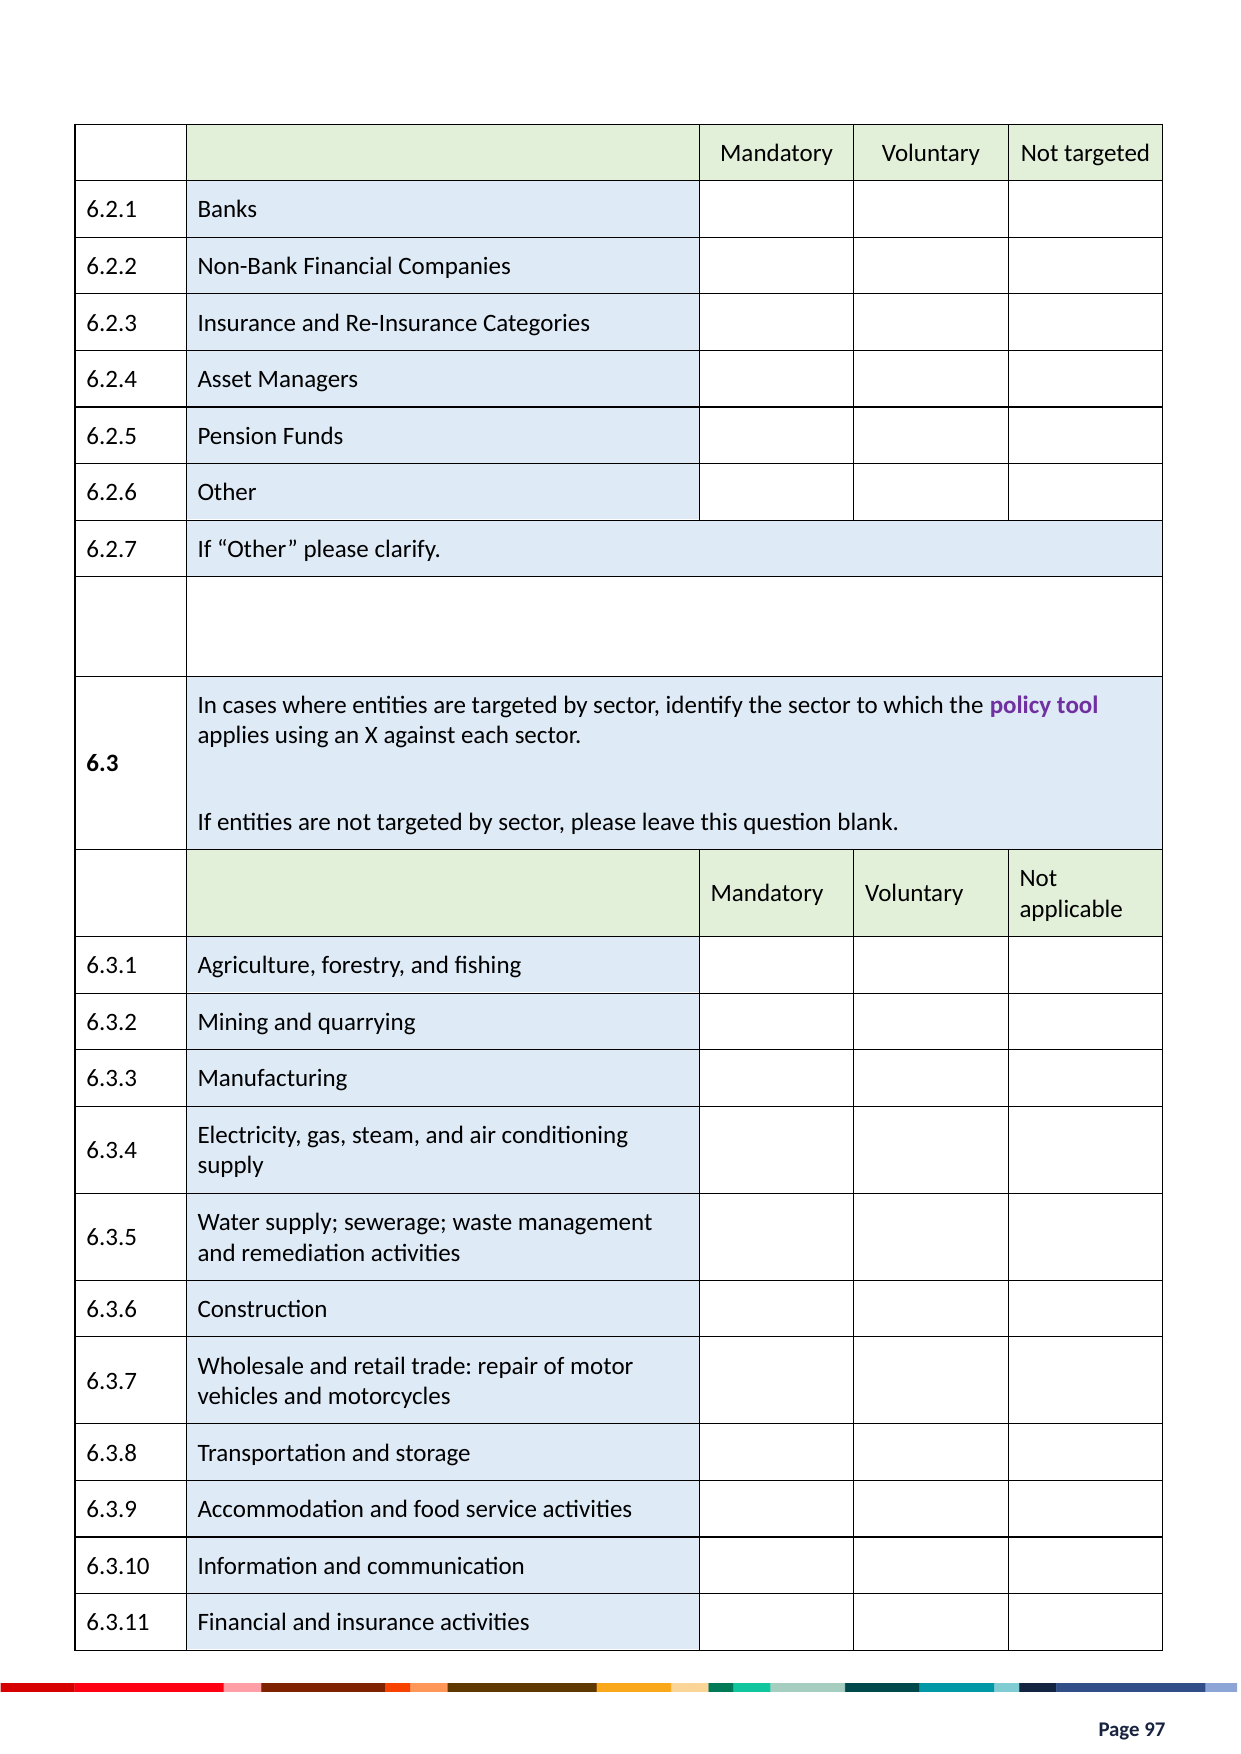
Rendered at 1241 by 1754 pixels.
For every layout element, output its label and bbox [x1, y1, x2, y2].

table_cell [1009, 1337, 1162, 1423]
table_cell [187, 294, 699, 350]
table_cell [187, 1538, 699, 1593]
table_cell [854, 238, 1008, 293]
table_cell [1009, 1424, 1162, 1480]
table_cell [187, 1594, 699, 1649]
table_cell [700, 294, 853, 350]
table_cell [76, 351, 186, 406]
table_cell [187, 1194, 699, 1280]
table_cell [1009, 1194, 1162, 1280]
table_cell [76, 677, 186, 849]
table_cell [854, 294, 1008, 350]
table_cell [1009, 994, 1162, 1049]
picture [0, 1683, 1236, 1692]
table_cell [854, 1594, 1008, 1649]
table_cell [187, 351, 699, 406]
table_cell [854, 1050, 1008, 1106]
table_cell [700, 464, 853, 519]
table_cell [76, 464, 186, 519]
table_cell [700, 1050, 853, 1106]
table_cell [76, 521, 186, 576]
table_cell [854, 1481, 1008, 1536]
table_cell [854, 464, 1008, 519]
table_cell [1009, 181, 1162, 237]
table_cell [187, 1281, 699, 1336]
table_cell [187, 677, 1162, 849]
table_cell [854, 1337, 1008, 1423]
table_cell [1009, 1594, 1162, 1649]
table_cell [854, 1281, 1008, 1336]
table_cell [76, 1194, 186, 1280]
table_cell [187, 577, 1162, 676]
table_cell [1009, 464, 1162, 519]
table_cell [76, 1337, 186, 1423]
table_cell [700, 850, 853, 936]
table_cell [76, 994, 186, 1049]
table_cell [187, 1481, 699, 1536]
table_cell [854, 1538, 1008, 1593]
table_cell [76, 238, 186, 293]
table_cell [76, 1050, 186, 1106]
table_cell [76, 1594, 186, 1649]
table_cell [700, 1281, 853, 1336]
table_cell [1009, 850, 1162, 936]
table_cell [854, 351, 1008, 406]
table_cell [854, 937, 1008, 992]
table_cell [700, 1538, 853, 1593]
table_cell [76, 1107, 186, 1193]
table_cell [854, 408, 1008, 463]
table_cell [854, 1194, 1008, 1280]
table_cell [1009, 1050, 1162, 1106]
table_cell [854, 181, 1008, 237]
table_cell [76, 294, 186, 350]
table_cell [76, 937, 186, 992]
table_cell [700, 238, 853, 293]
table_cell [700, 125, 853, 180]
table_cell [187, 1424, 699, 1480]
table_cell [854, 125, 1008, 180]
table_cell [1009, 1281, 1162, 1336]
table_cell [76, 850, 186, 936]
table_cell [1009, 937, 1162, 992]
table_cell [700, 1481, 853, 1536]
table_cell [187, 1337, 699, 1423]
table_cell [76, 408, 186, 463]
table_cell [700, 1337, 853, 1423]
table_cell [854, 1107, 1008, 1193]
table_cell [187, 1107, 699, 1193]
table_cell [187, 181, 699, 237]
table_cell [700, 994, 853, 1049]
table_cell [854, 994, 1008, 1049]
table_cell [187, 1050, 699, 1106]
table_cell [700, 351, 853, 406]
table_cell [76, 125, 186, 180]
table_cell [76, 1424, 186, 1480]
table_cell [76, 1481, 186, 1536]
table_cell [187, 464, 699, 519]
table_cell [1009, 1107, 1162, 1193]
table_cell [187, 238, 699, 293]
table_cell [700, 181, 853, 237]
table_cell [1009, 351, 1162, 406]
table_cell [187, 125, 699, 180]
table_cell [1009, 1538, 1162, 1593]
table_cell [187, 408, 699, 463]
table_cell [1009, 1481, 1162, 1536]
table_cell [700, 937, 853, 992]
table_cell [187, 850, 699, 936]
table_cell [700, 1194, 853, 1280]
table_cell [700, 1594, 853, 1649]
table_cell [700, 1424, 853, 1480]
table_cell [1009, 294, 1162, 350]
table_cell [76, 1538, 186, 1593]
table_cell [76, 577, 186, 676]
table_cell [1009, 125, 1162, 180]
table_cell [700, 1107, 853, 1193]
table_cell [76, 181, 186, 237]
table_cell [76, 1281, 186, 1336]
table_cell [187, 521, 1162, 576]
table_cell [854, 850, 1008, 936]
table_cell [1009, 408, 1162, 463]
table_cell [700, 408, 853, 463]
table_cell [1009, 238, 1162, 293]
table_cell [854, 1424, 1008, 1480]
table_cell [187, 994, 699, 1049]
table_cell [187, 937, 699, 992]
